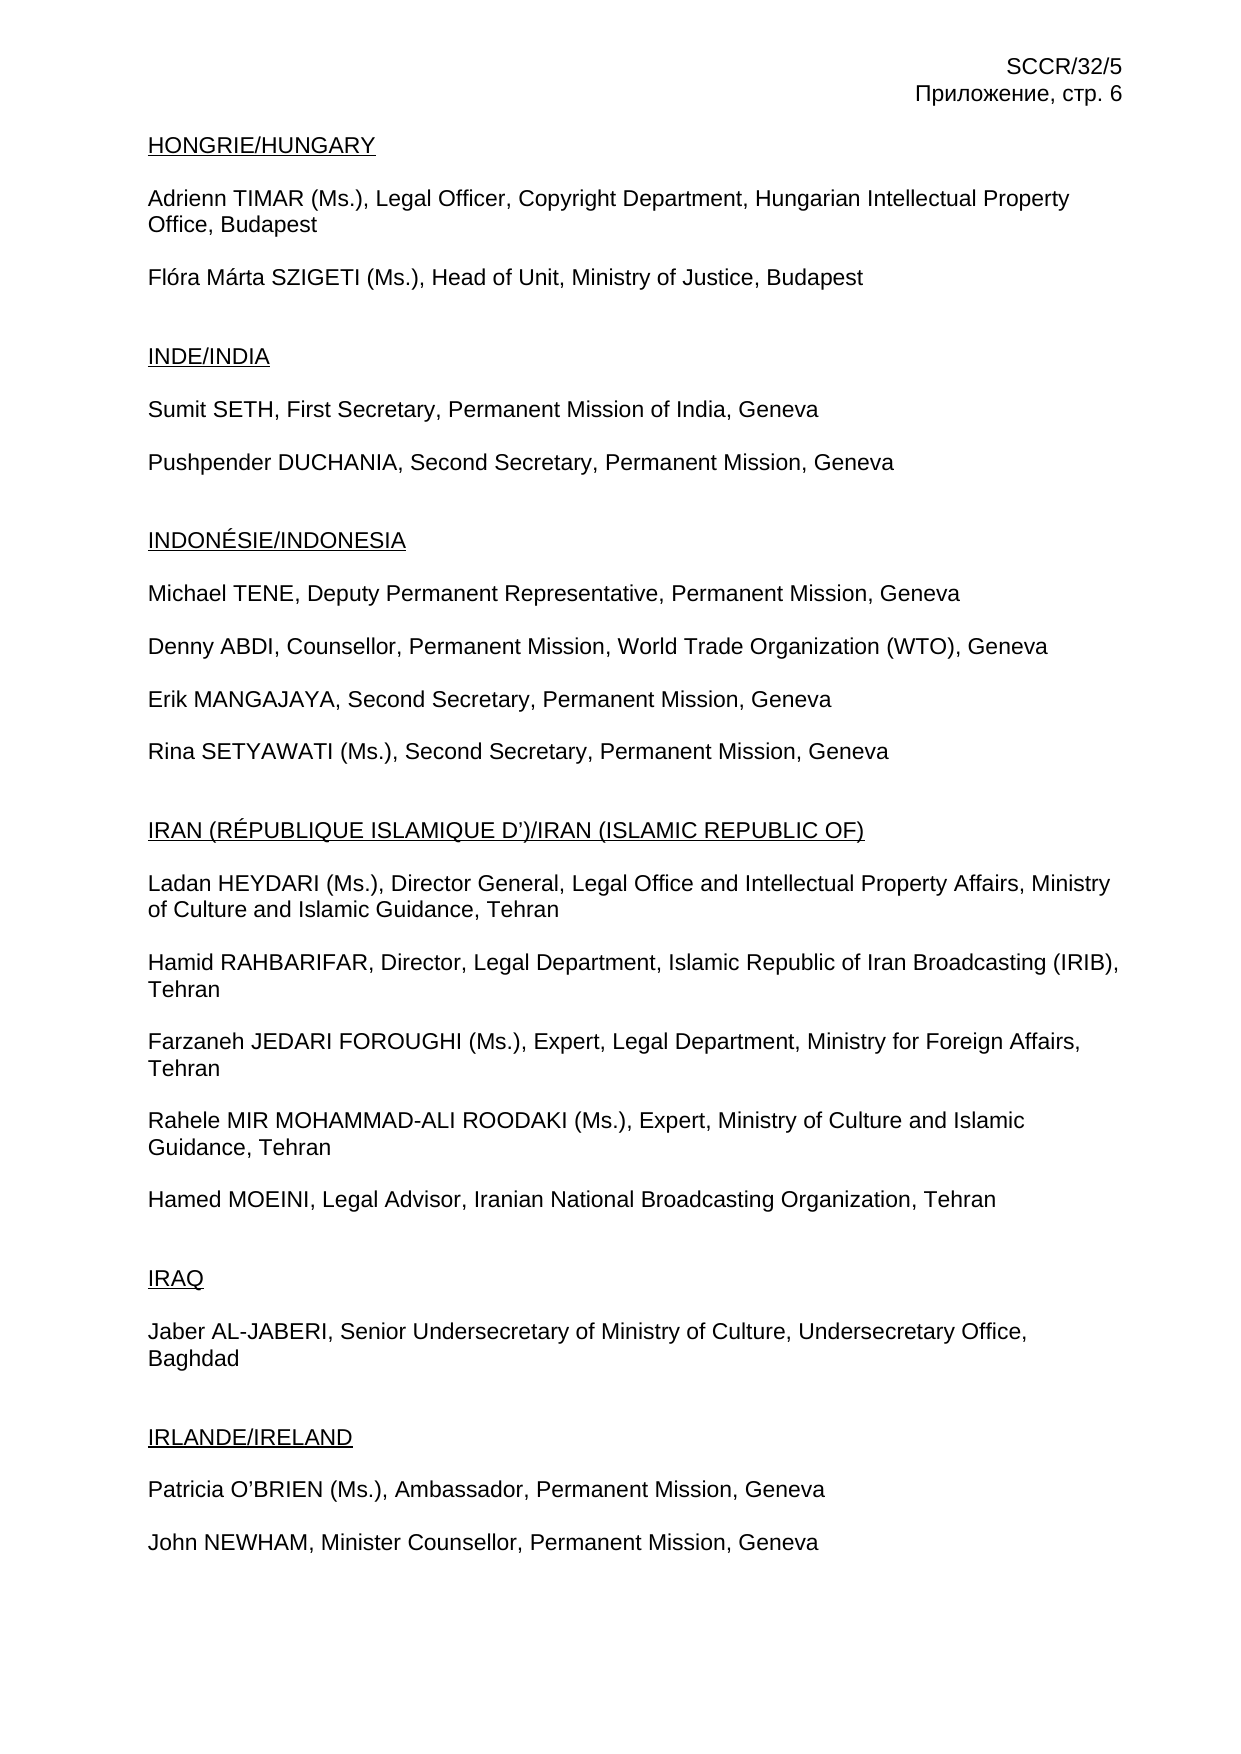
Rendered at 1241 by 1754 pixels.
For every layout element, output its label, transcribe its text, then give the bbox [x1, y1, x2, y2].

text Rahele MIR MOHAMMAD-ALI ROODAKI (Ms.), Expert, Ministry of Culture and Islamic Guidance, Tehran [148, 1107, 1122, 1160]
text IRLANDE/IRELAND [148, 1423, 1122, 1450]
text Flóra Márta SZIGETI (Ms.), Head of Unit, Ministry of Justice, Budapest [148, 264, 1122, 290]
text Farzaneh JEDARI FOROUGHI (Ms.), Expert, Legal Department, Ministry for Foreign Affairs, Tehran [148, 1028, 1122, 1081]
text INDE/INDIA [148, 343, 1122, 369]
text Sumit SETH, First Secretary, Permanent Mission of India, Geneva [148, 396, 1122, 422]
text Hamed MOEINI, Legal Advisor, Iranian National Broadcasting Organization, Tehran [148, 1186, 1122, 1213]
text IRAQ [148, 1265, 1122, 1292]
text Denny ABDI, Counsellor, Permanent Mission, World Trade Organization (WTO), Geneva [148, 633, 1122, 659]
text Erik MANGAJAYA, Second Secretary, Permanent Mission, Geneva [148, 686, 1122, 712]
text Michael TENE, Deputy Permanent Representative, Permanent Mission, Geneva [148, 580, 1122, 607]
text IRAN (RÉPUBLIQUE ISLAMIQUE D’)/IRAN (ISLAMIC REPUBLIC OF) [148, 817, 1122, 844]
text Ladan HEYDARI (Ms.), Director General, Legal Office and Intellectual Property Affairs, Ministry of Culture and Islamic Guidance, Tehran [148, 870, 1122, 923]
text John NEWHAM, Minister Counsellor, Permanent Mission, Geneva [148, 1529, 1122, 1555]
text Jaber AL-JABERI, Senior Undersecretary of Ministry of Culture, Undersecretary Office, Baghdad [148, 1318, 1122, 1371]
text Adrienn TIMAR (Ms.), Legal Officer, Copyright Department, Hungarian Intellectual Property Office, Budapest [148, 185, 1122, 238]
text HONGRIE/HUNGARY [148, 132, 1122, 158]
text Rina SETYAWATI (Ms.), Second Secretary, Permanent Mission, Geneva [148, 738, 1122, 765]
text INDONÉSIE/INDONESIA [148, 527, 1122, 554]
text Patricia O’BRIEN (Ms.), Ambassador, Permanent Mission, Geneva [148, 1476, 1122, 1503]
text Pushpender DUCHANIA, Second Secretary, Permanent Mission, Geneva [148, 448, 1122, 475]
text Hamid RAHBARIFAR, Director, Legal Department, Islamic Republic of Iran Broadcasting (IRIB), Tehran [148, 949, 1122, 1002]
